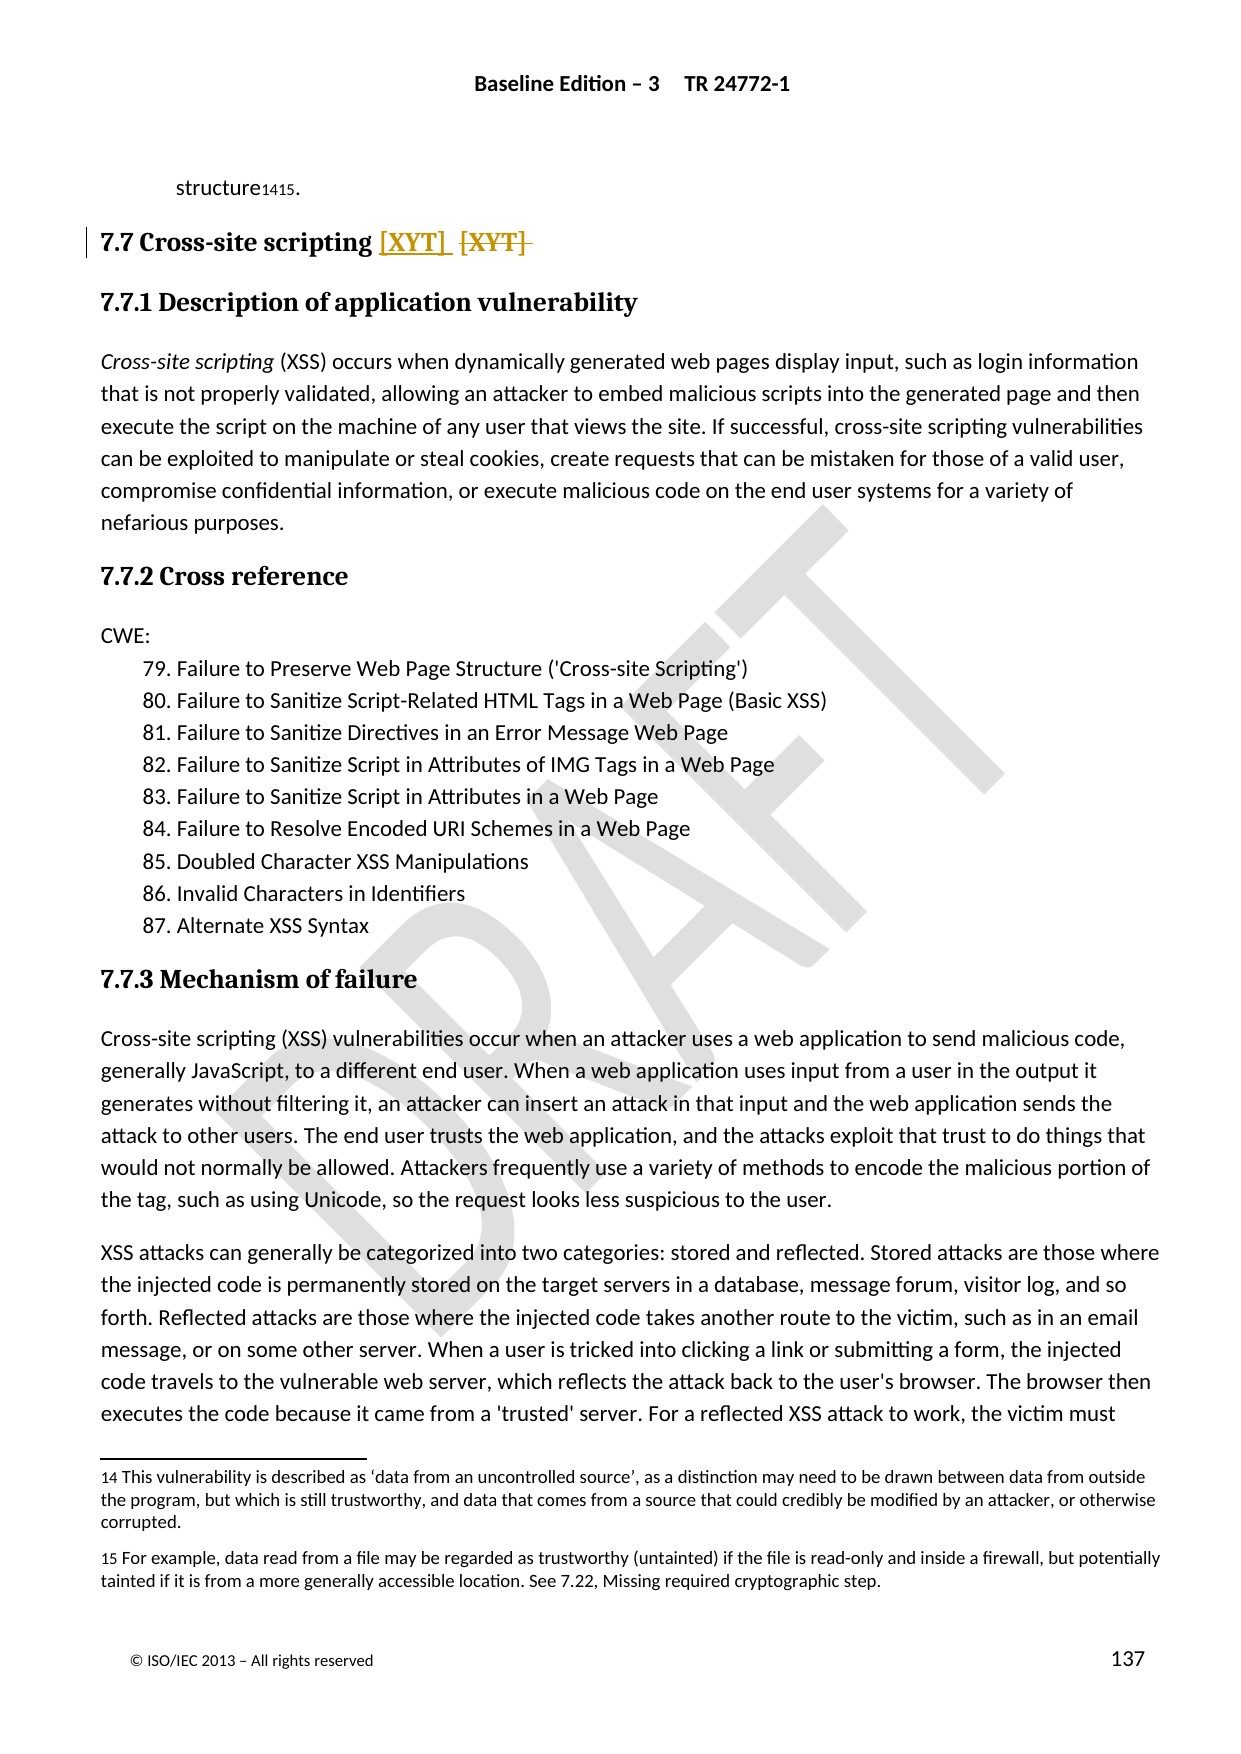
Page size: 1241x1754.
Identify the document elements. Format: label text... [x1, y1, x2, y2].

subtitle 7.7.2 Cross reference [101, 561, 1164, 592]
text 82. Failure to Sanitize Script in Attributes of IMG Tags in a Web Page 83. Failure to Sanitize Script in Attributes in a Web Page 84. Failure to Resolve Encoded URI Schemes in a Web Page 85. Doubled Character XSS Manipulations 86. Invalid Characters in Identifiers 87. Alternate XSS Syntax [142, 750, 1164, 939]
subtitle 7.7 Cross-site scripting [101, 227, 1164, 258]
text Cross-site scripting (XSS) occurs when dynamically generated web pages display input, such as login information that is not properly validated, allowing an attacker to embed malicious scripts into the generated page and then execute the script on the machine of any user that views the site. If successful, cross-site scripting vulnerabilities can be exploited to manipulate or steal cookies, create requests that can be mistaken for those of a valid user, compromise confidential information, or execute malicious code on the end user systems for a variety of nefarious purposes. [101, 347, 1164, 536]
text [101, 1238, 1164, 1427]
text Cross-site scripting (XSS) vulnerabilities occur when an attacker uses a web application to send malicious code, generally JavaScript, to a different end user. When a web application uses input from a user in the output it generates without filtering it, an attacker can insert an attack in that input and the web application sends the attack to other users. The end user trusts the web application, and the attacks exploit that trust to do things that would not normally be allowed. Attackers frequently use a variety of methods to encode the malicious portion of the tag, such as using Unicode, so the request looks less suspicious to the user. [101, 1024, 1164, 1213]
subtitle 7.7.3 Mechanism of failure [101, 964, 1164, 995]
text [138, 173, 1164, 202]
text CWE: [101, 621, 1164, 649]
text 80. Failure to Sanitize Script-Related HTML Tags in a Web Page (Basic XSS) 81. Failure to Sanitize Directives in an Error Message Web Page [142, 686, 1164, 746]
text 79. Failure to Preserve Web Page Structure ('Cross-site Scripting') [142, 654, 1164, 682]
subtitle 7.7.1 Description of application vulnerability [101, 287, 1164, 318]
